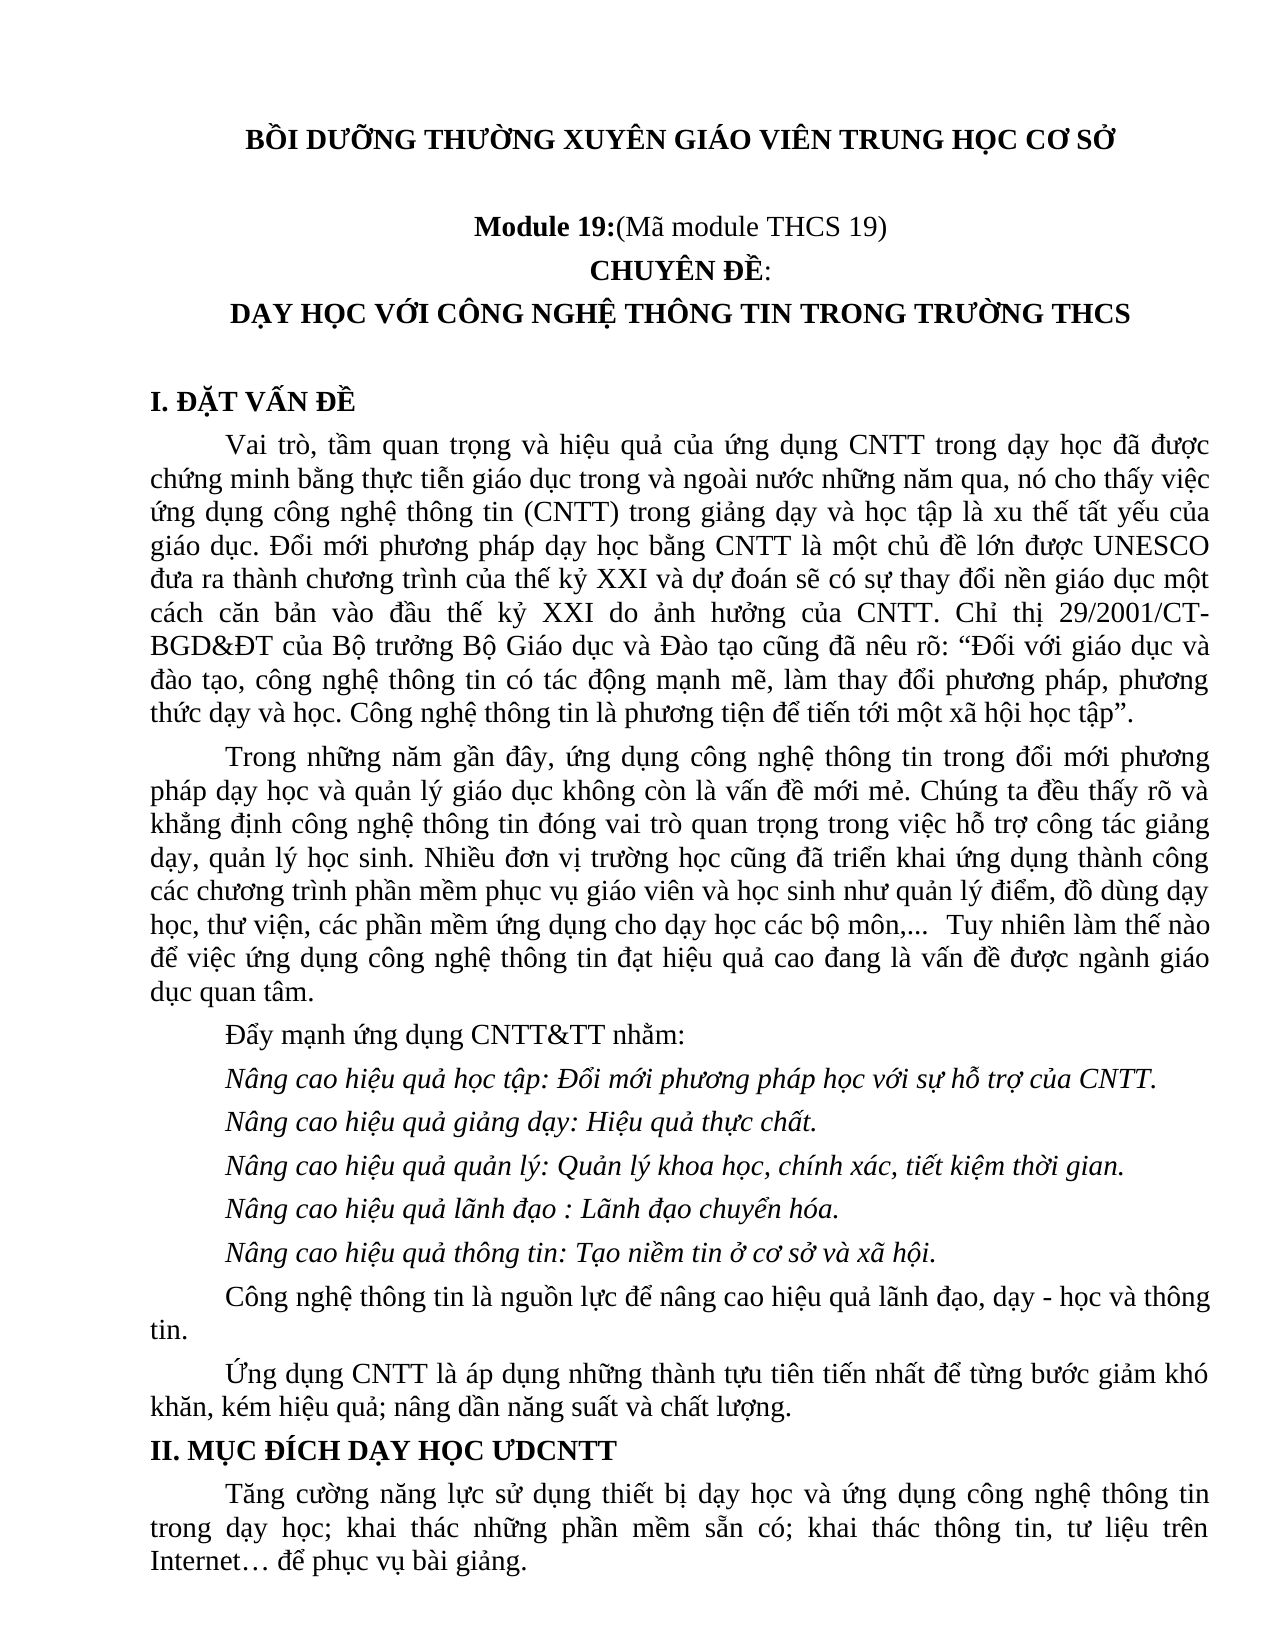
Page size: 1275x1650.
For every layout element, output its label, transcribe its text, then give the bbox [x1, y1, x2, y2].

text Vai trò, tầm quan trọng và hiệu quả của ứng dụng CNTT trong dạy học đã được chứng minh bằng thực tiễn giáo dục trong và ngoài nước những năm qua, nó cho thấy việc ứng dụng công nghệ thông tin (CNTT) trong giảng dạy và học tập là xu thế tất yếu của giáo dục. Đổi mới phương pháp dạy học bằng CNTT là một chủ đề lớn được UNESCO đưa ra thành chương trình của thế kỷ XXI và dự đoán sẽ có sự thay đổi nền giáo dục một cách căn bản vào đầu thế kỷ XXI do ảnh hưởng của CNTT. Chỉ thị 29/2001/CT-BGD&ĐT của Bộ trưởng Bộ Giáo dục và Đào tạo cũng đã nêu rõ: “Đối với giáo dục và đào tạo, công nghệ thông tin có tác động mạnh mẽ, làm thay đổi phương pháp, phương thức dạy và học. Công nghệ thông tin là phương tiện để tiến tới một xã hội học tập”. [150, 427, 1211, 729]
text Trong những năm gần đây, ứng dụng công nghệ thông tin trong đổi mới phương pháp dạy học và quản lý giáo dục không còn là vấn đề mới mẻ. Chúng ta đều thấy rõ và khẳng định công nghệ thông tin đóng vai trò quan trọng trong việc hỗ trợ công tác giảng dạy, quản lý học sinh. Nhiều đơn vị trường học cũng đã triển khai ứng dụng thành công các chương trình phần mềm phục vụ giáo viên và học sinh như quản lý điểm, đồ dùng dạy học, thư viện, các phần mềm ứng dụng cho dạy học các bộ môn,... Tuy nhiên làm thế nào để việc ứng dụng công nghệ thông tin đạt hiệu quả cao đang là vấn đề được ngành giáo dục quan tâm. [150, 739, 1211, 1007]
text II. MỤC ĐÍCH DẠY HỌC ƯDCNTT [150, 1433, 1211, 1466]
text Nâng cao hiệu quả quản lý: Quản lý khoa học, chính xác, tiết kiệm thời gian. [150, 1148, 1211, 1182]
text Module 19:(Mã module THCS 19) [150, 209, 1211, 243]
text Công nghệ thông tin là nguồn lực để nâng cao hiệu quả lãnh đạo, dạy - học và thông tin. [150, 1279, 1211, 1346]
text CHUYÊN ĐỀ: [150, 253, 1211, 287]
text Ứng dụng CNTT là áp dụng những thành tựu tiên tiến nhất để từng bước giảm khó khăn, kém hiệu quả; nâng dần năng suất và chất lượng. [150, 1356, 1211, 1423]
text Nâng cao hiệu quả giảng dạy: Hiệu quả thực chất. [150, 1104, 1211, 1138]
text Nâng cao hiệu quả lãnh đạo : Lãnh đạo chuyển hóa. [150, 1192, 1211, 1225]
text Nâng cao hiệu quả học tập: Đổi mới phương pháp học với sự hỗ trợ của CNTT. [150, 1061, 1211, 1094]
text Nâng cao hiệu quả thông tin: Tạo niềm tin ở cơ sở và xã hội. [150, 1235, 1211, 1269]
text I. ĐẶT VẤN ĐỀ [150, 384, 1211, 417]
text DẠY HỌC VỚI CÔNG NGHỆ THÔNG TIN TRONG TRƯỜNG THCS [150, 297, 1211, 330]
text Tăng cường năng lực sử dụng thiết bị dạy học và ứng dụng công nghệ thông tin trong dạy học; khai thác những phần mềm sẵn có; khai thác thông tin, tư liệu trên Internet… để phục vụ bài giảng. [150, 1476, 1211, 1577]
text BỒI DƯỠNG THƯỜNG XUYÊN GIÁO VIÊN TRUNG HỌC CƠ SỞ [150, 122, 1211, 156]
text Đẩy mạnh ứng dụng CNTT&TT nhằm: [150, 1017, 1211, 1051]
